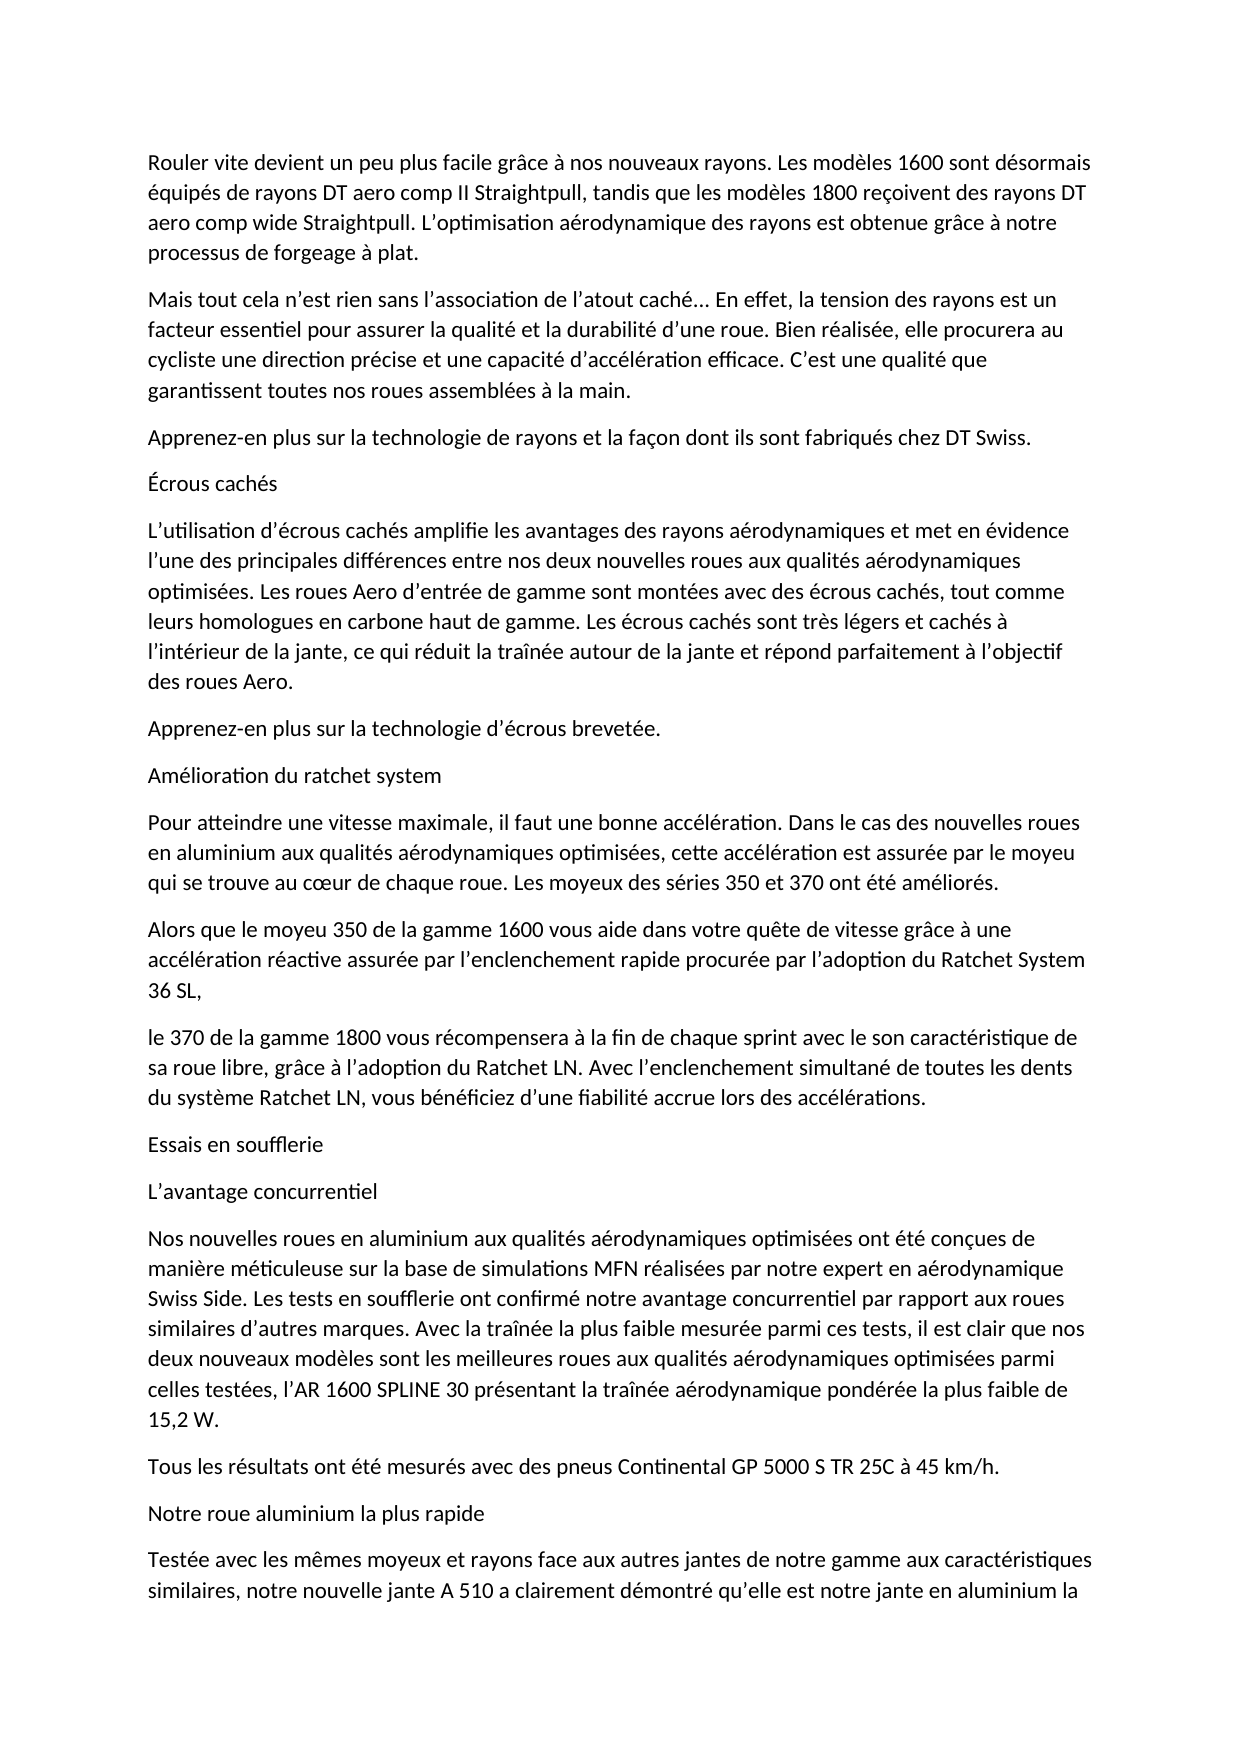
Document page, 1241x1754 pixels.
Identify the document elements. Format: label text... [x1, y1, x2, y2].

text Pour atteindre une vitesse maximale, il faut une bonne accélération. Dans le cas des nouvelles roues en aluminium aux qualités aérodynamiques optimisées, cette accélération est assurée par le moyeu qui se trouve au cœur de chaque roue. Les moyeux des séries 350 et 370 ont été améliorés. [148, 808, 1093, 896]
text Écrous cachés [148, 469, 1093, 497]
text Apprenez-en plus sur la technologie d’écrous brevetée. [148, 714, 1093, 742]
text Nos nouvelles roues en aluminium aux qualités aérodynamiques optimisées ont été conçues de manière méticuleuse sur la base de simulations MFN réalisées par notre expert en aérodynamique Swiss Side. Les tests en soufflerie ont confirmé notre avantage concurrentiel par rapport aux roues similaires d’autres marques. Avec la traînée la plus faible mesurée parmi ces tests, il est clair que nos deux nouveaux modèles sont les meilleures roues aux qualités aérodynamiques optimisées parmi celles testées, l’AR 1600 SPLINE 30 présentant la traînée aérodynamique pondérée la plus faible de 15,2 W. [148, 1224, 1093, 1433]
text Alors que le moyeu 350 de la gamme 1600 vous aide dans votre quête de vitesse grâce à une accélération réactive assurée par l’enclenchement rapide procurée par l’adoption du Ratchet System 36 SL, [148, 915, 1093, 1004]
text L’avantage concurrentiel [148, 1177, 1093, 1205]
text Apprenez-en plus sur la technologie de rayons et la façon dont ils sont fabriqués chez DT Swiss. [148, 423, 1093, 451]
text Notre roue aluminium la plus rapide [148, 1499, 1093, 1527]
text le 370 de la gamme 1800 vous récompensera à la fin de chaque sprint avec le son caractéristique de sa roue libre, grâce à l’adoption du Ratchet LN. Avec l’enclenchement simultané de toutes les dents du système Ratchet LN, vous bénéficiez d’une fiabilité accrue lors des accélérations. [148, 1023, 1093, 1111]
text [148, 1546, 1093, 1604]
text Mais tout cela n’est rien sans l’association de l’atout caché... En effet, la tension des rayons est un facteur essentiel pour assurer la qualité et la durabilité d’une roue. Bien réalisée, elle procurera au cycliste une direction précise et une capacité d’accélération efficace. C’est une qualité que garantissent toutes nos roues assemblées à la main. [148, 285, 1093, 404]
text Rouler vite devient un peu plus facile grâce à nos nouveaux rayons. Les modèles 1600 sont désormais équipés de rayons DT aero comp II Straightpull, tandis que les modèles 1800 reçoivent des rayons DT aero comp wide Straightpull. L’optimisation aérodynamique des rayons est obtenue grâce à notre processus de forgeage à plat. [148, 148, 1093, 266]
text Tous les résultats ont été mesurés avec des pneus Continental GP 5000 S TR 25C à 45 km/h. [148, 1452, 1093, 1480]
text L’utilisation d’écrous cachés amplifie les avantages des rayons aérodynamiques et met en évidence l’une des principales différences entre nos deux nouvelles roues aux qualités aérodynamiques optimisées. Les roues Aero d’entrée de gamme sont montées avec des écrous cachés, tout comme leurs homologues en carbone haut de gamme. Les écrous cachés sont très légers et cachés à l’intérieur de la jante, ce qui réduit la traînée autour de la jante et répond parfaitement à l’objectif des roues Aero. [148, 516, 1093, 695]
text Amélioration du ratchet system [148, 761, 1093, 789]
text Essais en soufflerie [148, 1130, 1093, 1158]
